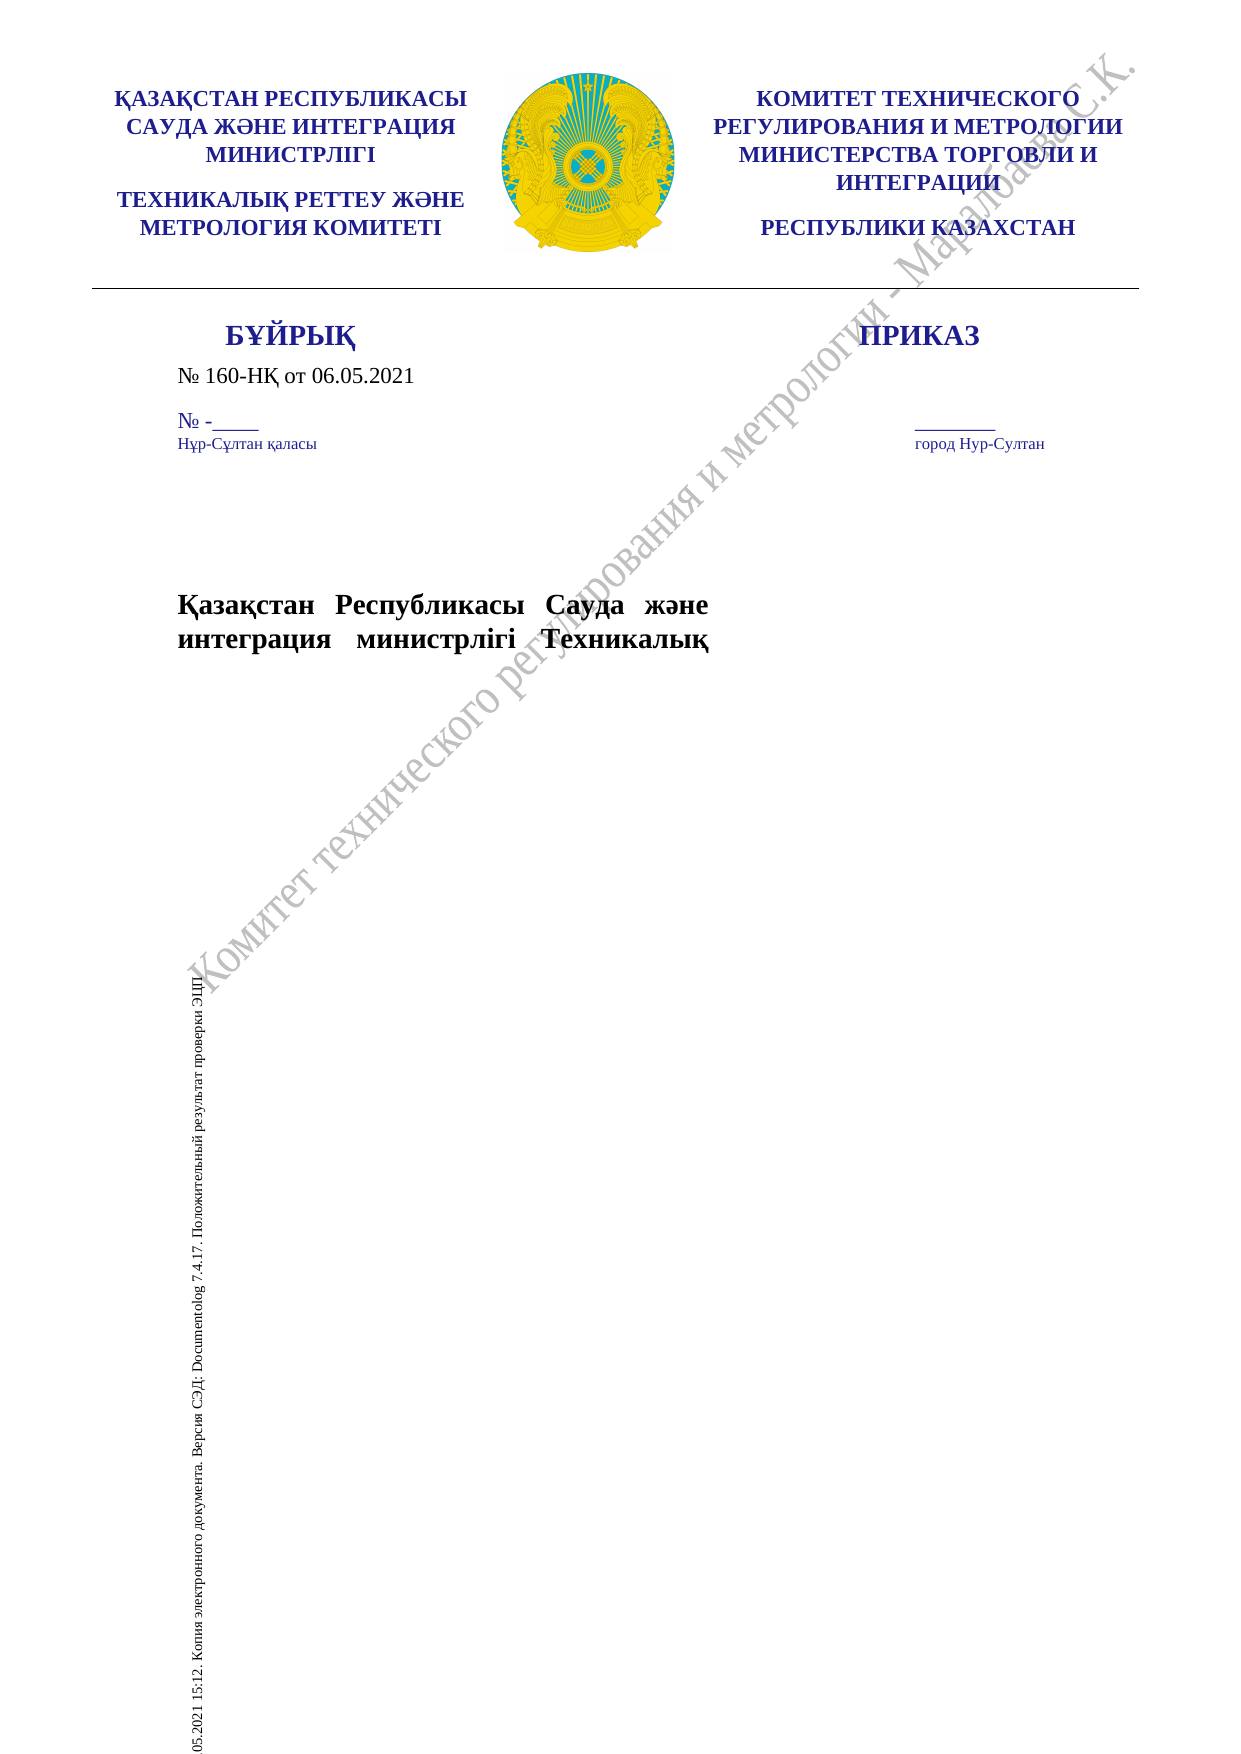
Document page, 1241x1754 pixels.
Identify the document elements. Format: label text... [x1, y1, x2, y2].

text № 160-НҚ от 06.05.2021 [177, 362, 1152, 389]
text Қазақстан Республикасы Сауда және интеграция министрлігі Техникалық реттеу және метрология комитеті Төрағасының «2021 жылға арналған ұлттық стандарттау жоспарын бекіту туралы» 2021 жылғы 25 қаңтардағы №16-од бұйрығына өзгерістер енгізу туралы [177, 587, 709, 654]
text № -____ _______ [177, 408, 1152, 434]
picture [501, 73, 675, 252]
text Нұр-Сұлтан қаласы город Нур-Султан [177, 434, 1152, 453]
